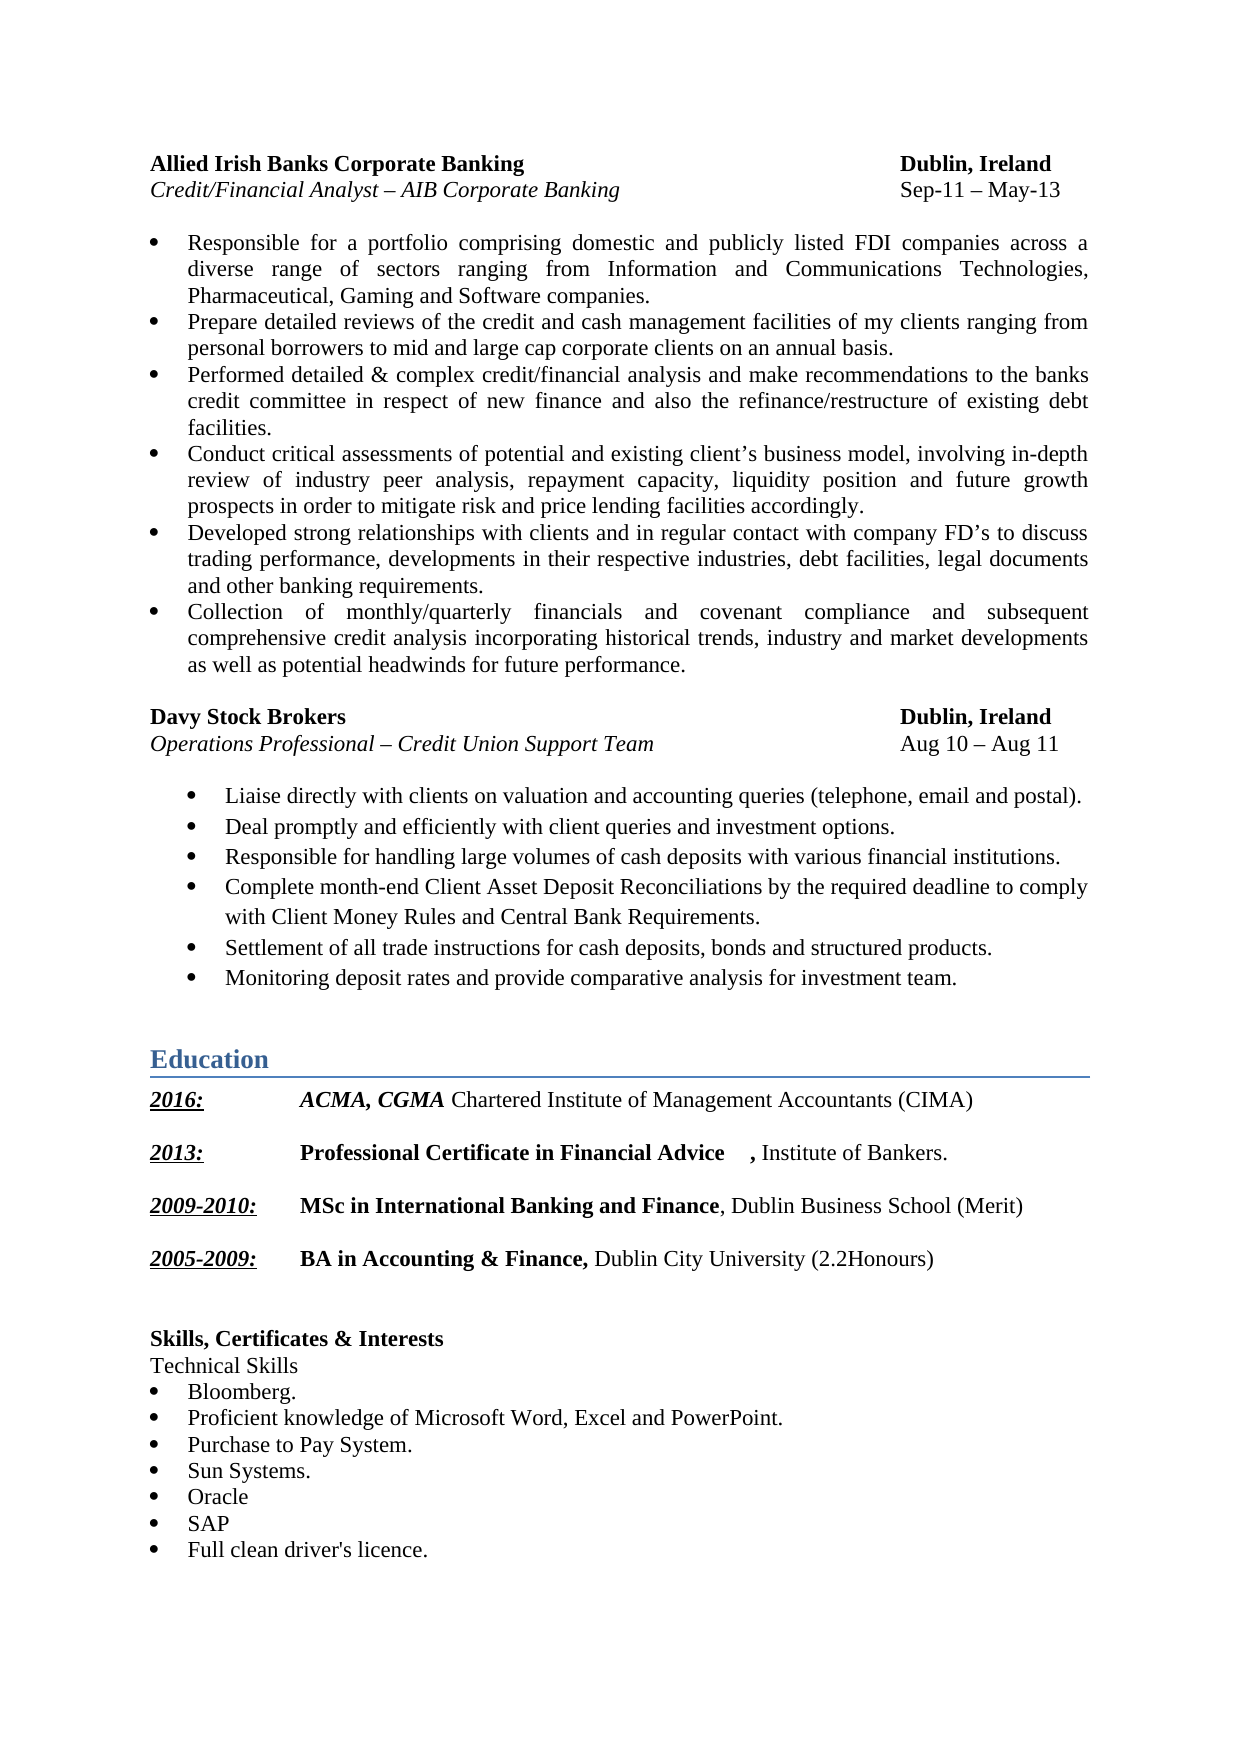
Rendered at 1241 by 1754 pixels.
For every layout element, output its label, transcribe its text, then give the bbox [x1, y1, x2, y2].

list Complete month-end Client Asset Deposit Reconciliations by the required deadline to comply with Client Money Rules and Central Bank Requirements. [187, 873, 1090, 930]
list Operations Professional – Credit Union Support Team Aug 10 – Aug 11 [150, 730, 1090, 756]
text Skills, Certificates & Interests [150, 1325, 1090, 1352]
list SAP [150, 1510, 1090, 1536]
list Performed detailed & complex credit/financial analysis and make recommendations to the banks credit committee in respect of new finance and also the refinance/restructure of existing debt facilities. [150, 361, 1090, 440]
list Proficient knowledge of Microsoft Word, Excel and PowerPoint. [150, 1404, 1090, 1431]
list Conduct critical assessments of potential and existing client’s business model, involving in-depth review of industry peer analysis, repayment capacity, liquidity position and future growth prospects in order to mitigate risk and price lending facilities accordingly. [150, 440, 1090, 519]
list Responsible for a portfolio comprising domestic and publicly listed FDI companies across a diverse range of sectors ranging from Information and Communications Technologies, Pharmaceutical, Gaming and Software companies. [150, 229, 1090, 308]
list Responsible for handling large volumes of cash deposits with various financial institutions. [187, 843, 1090, 869]
list Bloomberg. [150, 1378, 1090, 1404]
list Settlement of all trade instructions for cash deposits, bonds and structured products. [187, 933, 1090, 960]
list Developed strong relationships with clients and in regular contact with company FD’s to discuss trading performance, developments in their respective industries, debt facilities, legal documents and other banking requirements. [150, 519, 1090, 598]
list Deal promptly and efficiently with client queries and investment options. [187, 813, 1090, 839]
text Technical Skills [150, 1352, 1090, 1378]
subtitle Education [150, 1043, 1090, 1076]
text 2005-2009: BA in Accounting & Finance, Dublin City University (2.2Honours) [150, 1244, 1090, 1271]
text Credit/Financial Analyst – AIB Corporate Banking Sep-11 – May-13 [150, 176, 1090, 203]
text Allied Irish Banks Corporate Banking Dublin, Ireland [150, 150, 1090, 176]
list Sun Systems. [150, 1457, 1090, 1483]
list Liaise directly with clients on valuation and accounting queries (telephone, email and postal). [187, 782, 1090, 809]
list Monitoring deposit rates and provide comparative analysis for investment team. [187, 964, 1090, 990]
list Purchase to Pay System. [150, 1431, 1090, 1457]
list Prepare detailed reviews of the credit and cash management facilities of my clients ranging from personal borrowers to mid and large cap corporate clients on an annual basis. [150, 308, 1090, 361]
list Oracle [150, 1483, 1090, 1510]
text 2016: ACMA, CGMA Chartered Institute of Management Accountants (CIMA) [150, 1086, 1090, 1113]
list Full clean driver's licence. [150, 1536, 1090, 1562]
text 2009-2010: MSc in International Banking and Finance, Dublin Business School (Merit) [150, 1192, 1090, 1218]
text 2013: Professional Certificate in Financial Advice , Institute of Bankers. [150, 1139, 1090, 1166]
list Collection of monthly/quarterly financials and covenant compliance and subsequent comprehensive credit analysis incorporating historical trends, industry and market developments as well as potential headwinds for future performance. [150, 598, 1090, 677]
list Davy Stock Brokers Dublin, Ireland [150, 703, 1090, 730]
